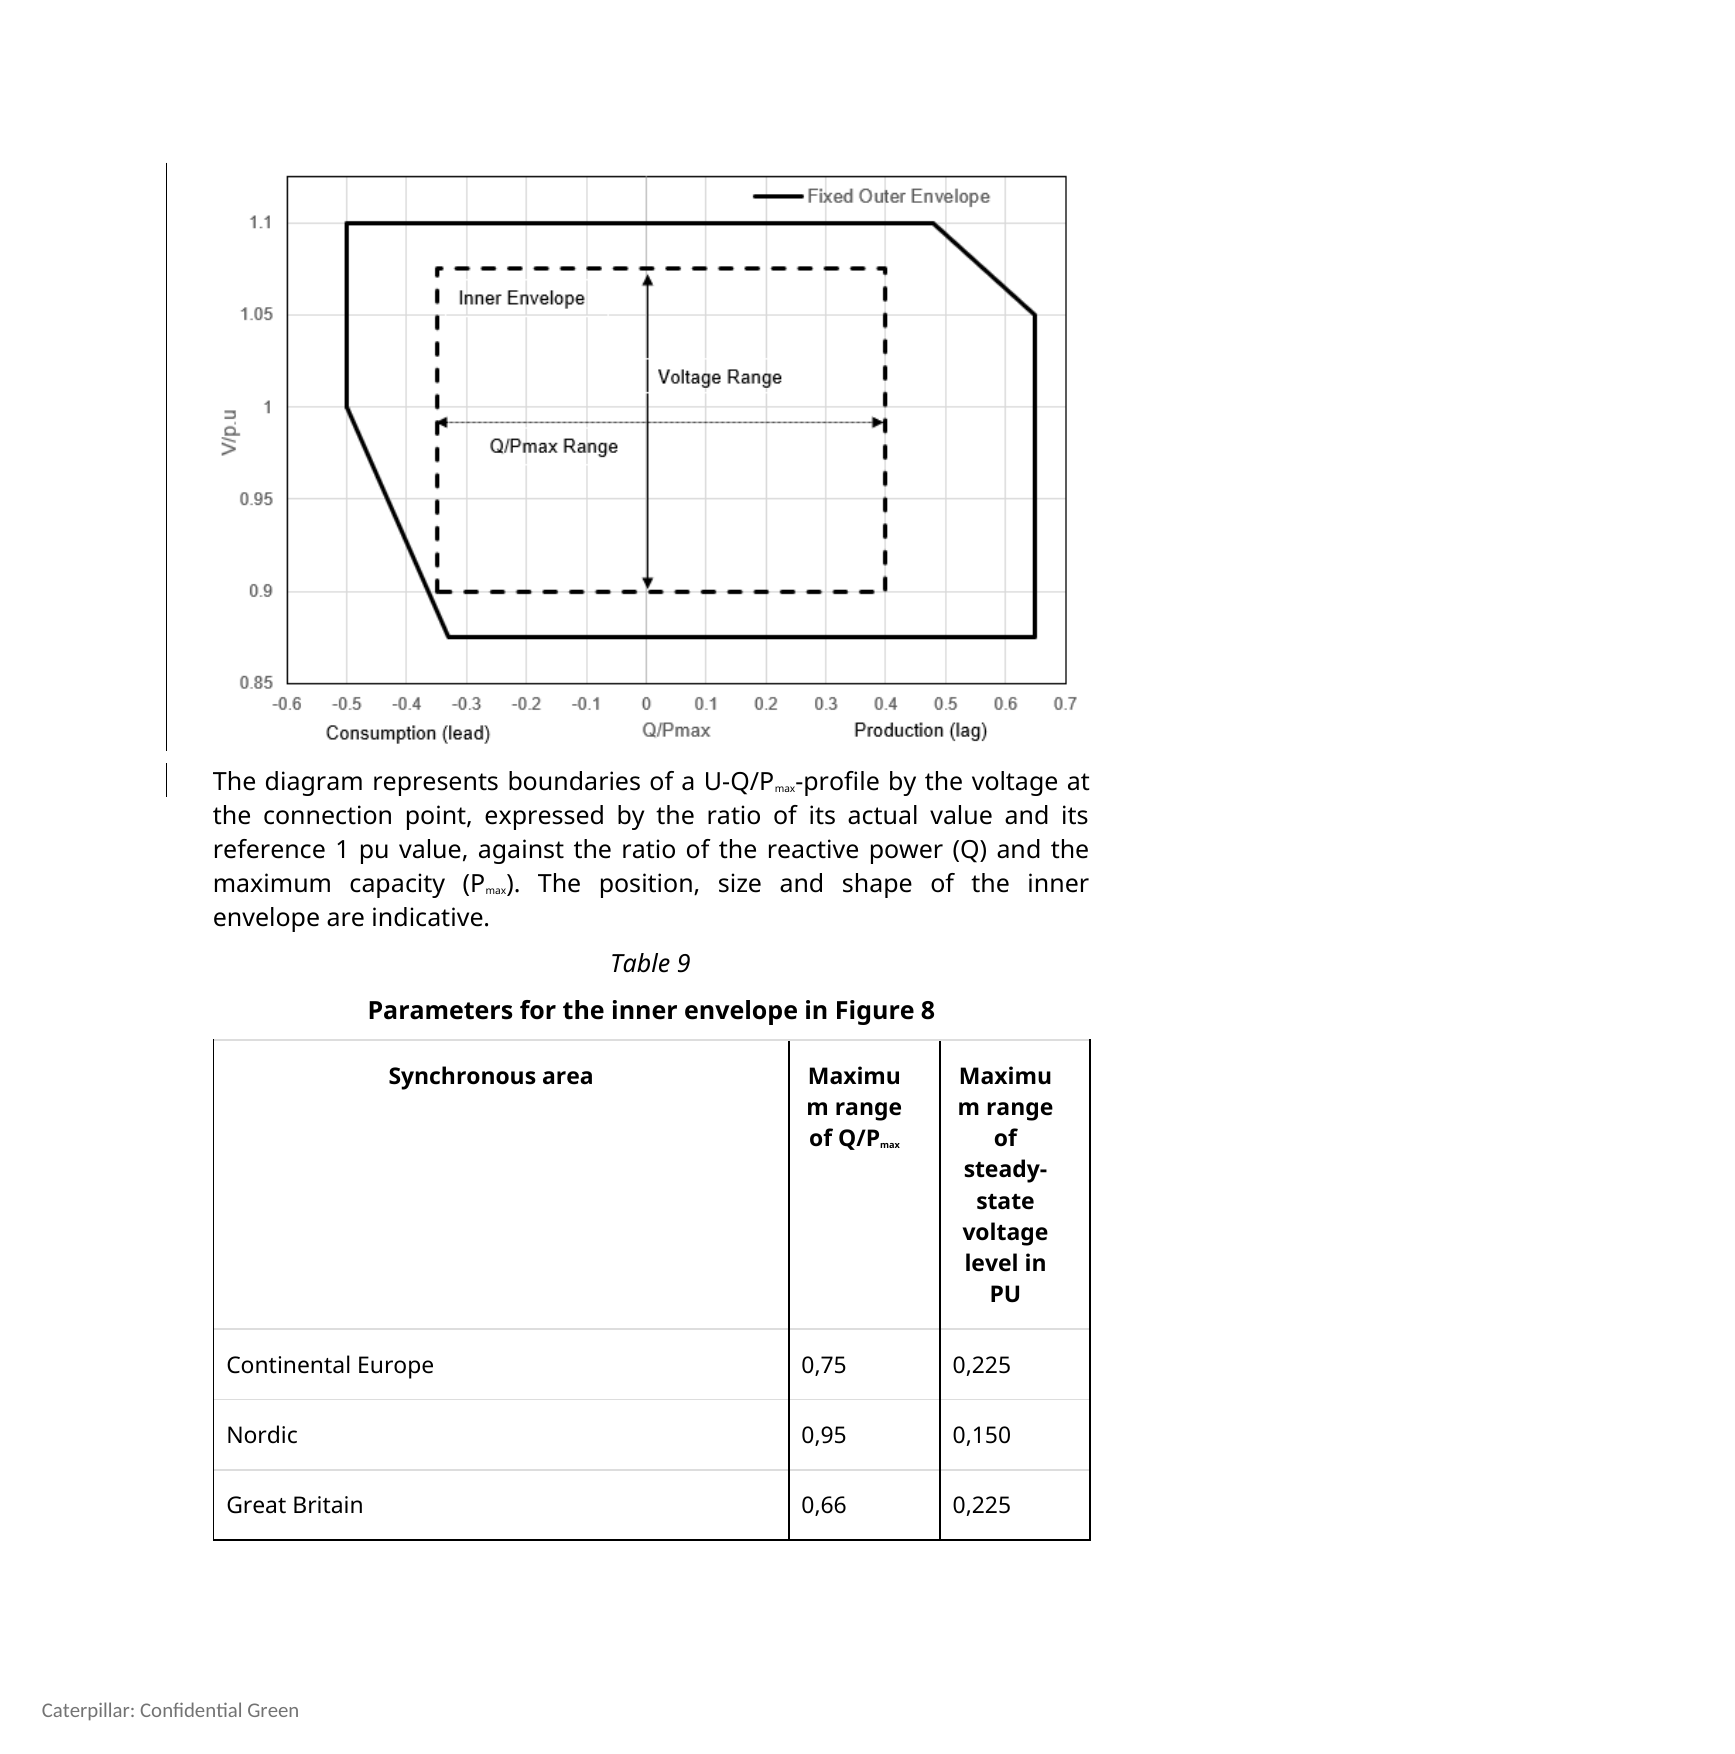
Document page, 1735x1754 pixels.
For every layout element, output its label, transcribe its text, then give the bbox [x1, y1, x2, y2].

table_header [181, 150, 1090, 1541]
table_header (b) [150, 150, 181, 1541]
picture [212, 162, 1091, 751]
